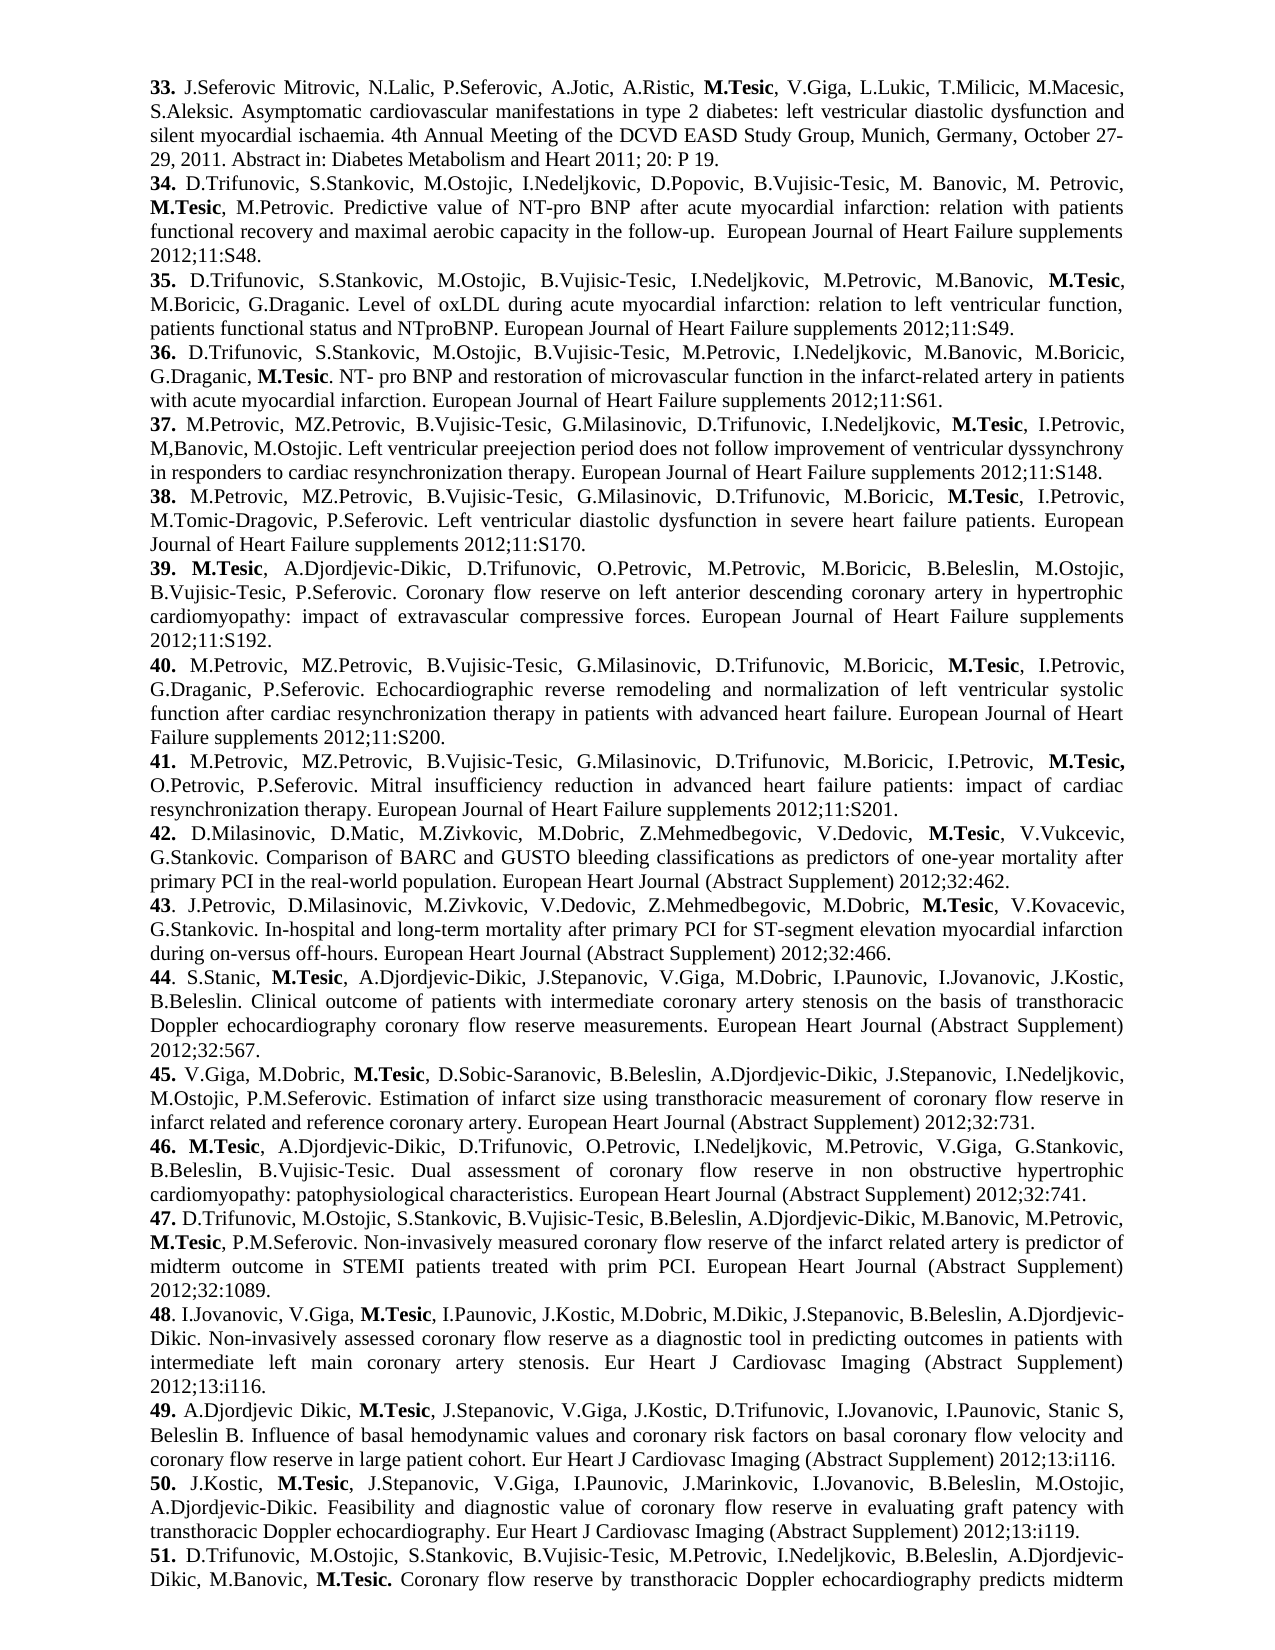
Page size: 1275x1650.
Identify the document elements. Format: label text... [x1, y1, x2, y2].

text 41. M.Petrovic, MZ.Petrovic, B.Vujisic-Tesic, G.Milasinovic, D.Trifunovic, M.Boricic, I.Petrovic, M.Tesic, O.Petrovic, P.Seferovic. Mitral insufficiency reduction in advanced heart failure patients: impact of cardiac resynchronization therapy. European Journal of Heart Failure supplements 2012;11:S201. [150, 749, 1125, 821]
text 33. J.Seferovic Mitrovic, N.Lalic, P.Seferovic, A.Jotic, A.Ristic, M.Tesic, V.Giga, L.Lukic, T.Milicic, M.Macesic, S.Aleksic. Asymptomatic cardiovascular manifestations in type 2 diabetes: left vestricular diastolic dysfunction and silent myocardial ischaemia. 4th Annual Meeting of the DCVD EASD Study Group, Munich, Germany, October 27-29, 2011. Abstract in: Diabetes Metabolism and Heart 2011; 20: P 19. [150, 75, 1125, 171]
text 36. D.Trifunovic, S.Stankovic, M.Ostojic, B.Vujisic-Tesic, M.Petrovic, I.Nedeljkovic, M.Banovic, M.Boricic, G.Draganic, M.Tesic. NT- pro BNP and restoration of microvascular function in the infarct-related artery in patients with acute myocardial infarction. European Journal of Heart Failure supplements 2012;11:S61. [150, 340, 1125, 412]
text 35. D.Trifunovic, S.Stankovic, M.Ostojic, B.Vujisic-Tesic, I.Nedeljkovic, M.Petrovic, M.Banovic, M.Tesic, M.Boricic, G.Draganic. Level of oxLDL during acute myocardial infarction: relation to left ventricular function, patients functional status and NTproBNP. European Journal of Heart Failure supplements 2012;11:S49. [150, 267, 1125, 340]
text 47. D.Trifunovic, M.Ostojic, S.Stankovic, B.Vujisic-Tesic, B.Beleslin, A.Djordjevic-Dikic, M.Banovic, M.Petrovic, M.Tesic, P.M.Seferovic. Non-invasively measured coronary flow reserve of the infarct related artery is predictor of midterm outcome in STEMI patients treated with prim PCI. European Heart Journal (Abstract Supplement) 2012;32:1089. [150, 1206, 1125, 1302]
text 46. M.Tesic, A.Djordjevic-Dikic, D.Trifunovic, O.Petrovic, I.Nedeljkovic, M.Petrovic, V.Giga, G.Stankovic, B.Beleslin, B.Vujisic-Tesic. Dual assessment of coronary flow reserve in non obstructive hypertrophic cardiomyopathy: patophysiological characteristics. European Heart Journal (Abstract Supplement) 2012;32:741. [150, 1134, 1125, 1206]
text 49. A.Djordjevic Dikic, M.Tesic, J.Stepanovic, V.Giga, J.Kostic, D.Trifunovic, I.Jovanovic, I.Paunovic, Stanic S, Beleslin B. Influence of basal hemodynamic values and coronary risk factors on basal coronary flow velocity and coronary flow reserve in large patient cohort. Eur Heart J Cardiovasc Imaging (Abstract Supplement) 2012;13:i116. [150, 1398, 1125, 1471]
text 44. S.Stanic, M.Tesic, A.Djordjevic-Dikic, J.Stepanovic, V.Giga, M.Dobric, I.Paunovic, I.Jovanovic, J.Kostic, B.Beleslin. Clinical outcome of patients with intermediate coronary artery stenosis on the basis of transthoracic Doppler echocardiography coronary flow reserve measurements. European Heart Journal (Abstract Supplement) 2012;32:567. [150, 965, 1125, 1062]
text 39. M.Tesic, A.Djordjevic-Dikic, D.Trifunovic, O.Petrovic, M.Petrovic, M.Boricic, B.Beleslin, M.Ostojic, B.Vujisic-Tesic, P.Seferovic. Coronary flow reserve on left anterior descending coronary artery in hypertrophic cardiomyopathy: impact of extravascular compressive forces. European Journal of Heart Failure supplements 2012;11:S192. [150, 556, 1125, 652]
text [150, 1543, 1125, 1591]
text 45. V.Giga, M.Dobric, M.Tesic, D.Sobic-Saranovic, B.Beleslin, A.Djordjevic-Dikic, J.Stepanovic, I.Nedeljkovic, M.Ostojic, P.M.Seferovic. Estimation of infarct size using transthoracic measurement of coronary flow reserve in infarct related and reference coronary artery. European Heart Journal (Abstract Supplement) 2012;32:731. [150, 1062, 1125, 1134]
text 37. M.Petrovic, MZ.Petrovic, B.Vujisic-Tesic, G.Milasinovic, D.Trifunovic, I.Nedeljkovic, M.Tesic, I.Petrovic, M,Banovic, M.Ostojic. Left ventricular preejection period does not follow improvement of ventricular dyssynchrony in responders to cardiac resynchronization therapy. European Journal of Heart Failure supplements 2012;11:S148. [150, 412, 1125, 484]
text 42. D.Milasinovic, D.Matic, M.Zivkovic, M.Dobric, Z.Mehmedbegovic, V.Dedovic, M.Tesic, V.Vukcevic, G.Stankovic. Comparison of BARC and GUSTO bleeding classifications as predictors of one-year mortality after primary PCI in the real-world population. European Heart Journal (Abstract Supplement) 2012;32:462. [150, 821, 1125, 893]
text 50. Ј.Kostic, М.Tesic, Ј.Stepanovic, V.Giga, I.Paunovic, J.Marinkovic, I.Jovanovic, B.Beleslin, M.Ostojic, A.Djordjevic-Dikic. Feasibility and diagnostic value of coronary flow reserve in evaluating graft patency with transthoracic Doppler echocardiography. Eur Heart J Cardiovasc Imaging (Abstract Supplement) 2012;13:i119. [150, 1471, 1125, 1543]
text 40. M.Petrovic, MZ.Petrovic, B.Vujisic-Tesic, G.Milasinovic, D.Trifunovic, M.Boricic, M.Tesic, I.Petrovic, G.Draganic, P.Seferovic. Echocardiographic reverse remodeling and normalization of left ventricular systolic function after cardiac resynchronization therapy in patients with advanced heart failure. European Journal of Heart Failure supplements 2012;11:S200. [150, 652, 1125, 749]
text 38. M.Petrovic, MZ.Petrovic, B.Vujisic-Tesic, G.Milasinovic, D.Trifunovic, M.Boricic, M.Tesic, I.Petrovic, M.Tomic-Dragovic, P.Seferovic. Left ventricular diastolic dysfunction in severe heart failure patients. European Journal of Heart Failure supplements 2012;11:S170. [150, 484, 1125, 556]
text 43. J.Petrovic, D.Milasinovic, M.Zivkovic, V.Dedovic, Z.Mehmedbegovic, M.Dobric, M.Tesic, V.Kovacevic, G.Stankovic. In-hospital and long-term mortality after primary PCI for ST-segment elevation myocardial infarction during on-versus off-hours. European Heart Journal (Abstract Supplement) 2012;32:466. [150, 893, 1125, 965]
text 34. D.Trifunovic, S.Stankovic, M.Ostojic, I.Nedeljkovic, D.Popovic, B.Vujisic-Tesic, M. Banovic, M. Petrovic, M.Tesic, M.Petrovic. Predictive value of NT-pro BNP after acute myocardial infarction: relation with patients functional recovery and maximal aerobic capacity in the follow-up. European Journal of Heart Failure supplements 2012;11:S48. [150, 171, 1125, 267]
text 48. I.Jovanovic, V.Giga, M.Tesic, I.Paunovic, J.Kostic, M.Dobric, M.Dikic, J.Stepanovic, B.Beleslin, A.Djordjevic-Dikic. Non-invasively assessed coronary flow reserve as a diagnostic tool in predicting outcomes in patients with intermediate left main coronary artery stenosis. Eur Heart J Cardiovasc Imaging (Abstract Supplement) 2012;13:i116. [150, 1302, 1125, 1398]
